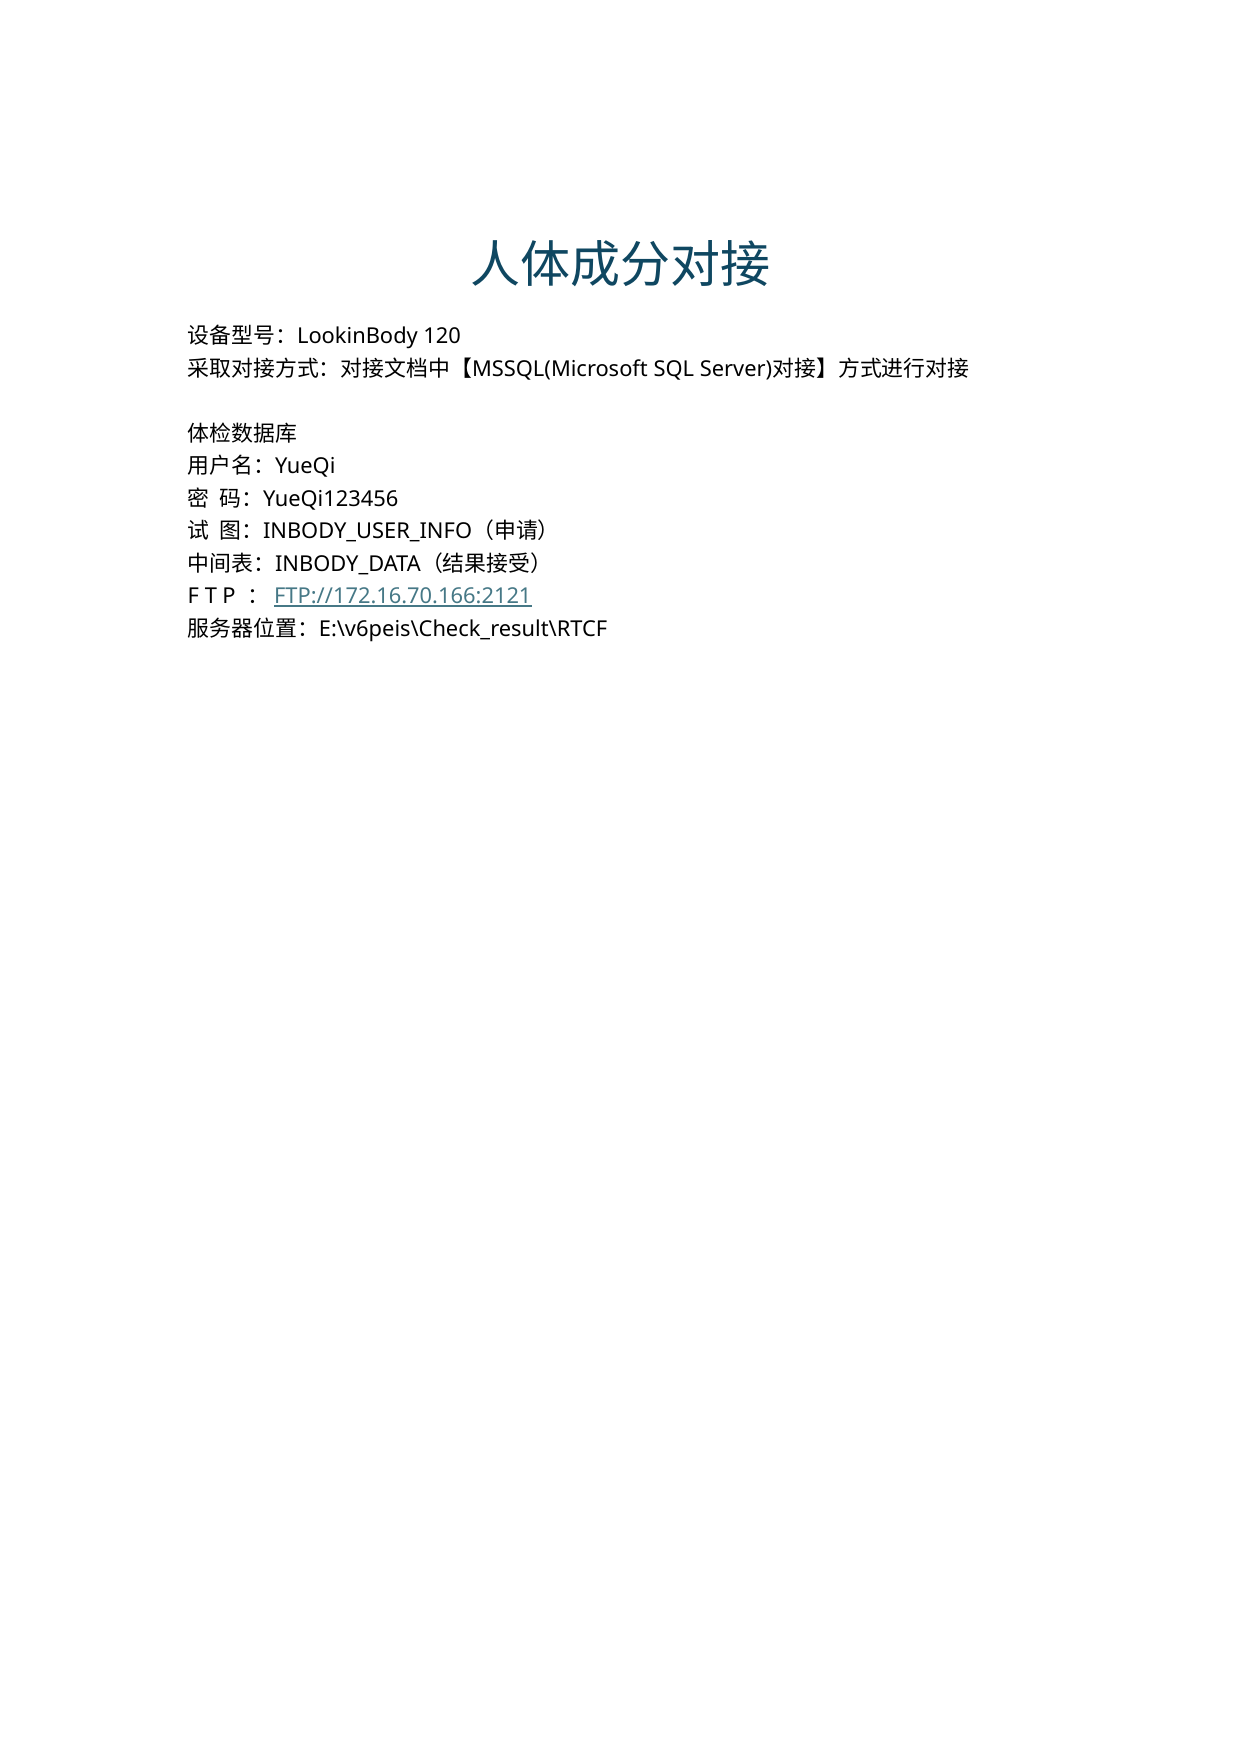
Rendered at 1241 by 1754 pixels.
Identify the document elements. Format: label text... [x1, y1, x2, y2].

text 采取对接方式：对接文档中【MSSQL(Microsoft SQL Server)对接】方式进行对接 [187, 350, 1053, 383]
text 用户名：YueQi [187, 448, 1053, 480]
text F T P ： FTP://172.16.70.166:2121 [187, 578, 1053, 610]
text 中间表：INBODY_DATA（结果接受） [187, 545, 1053, 578]
text 设备型号：LookinBody 120 [187, 318, 1053, 350]
text 体检数据库 [187, 415, 1053, 448]
text 服务器位置：E:\v6peis\Check_result\RTCF [187, 610, 1053, 643]
text 试 图：INBODY_USER_INFO（申请） [187, 513, 1053, 545]
text 密 码：YueQi123456 [187, 480, 1053, 513]
subtitle 人体成分对接 [187, 212, 1053, 309]
